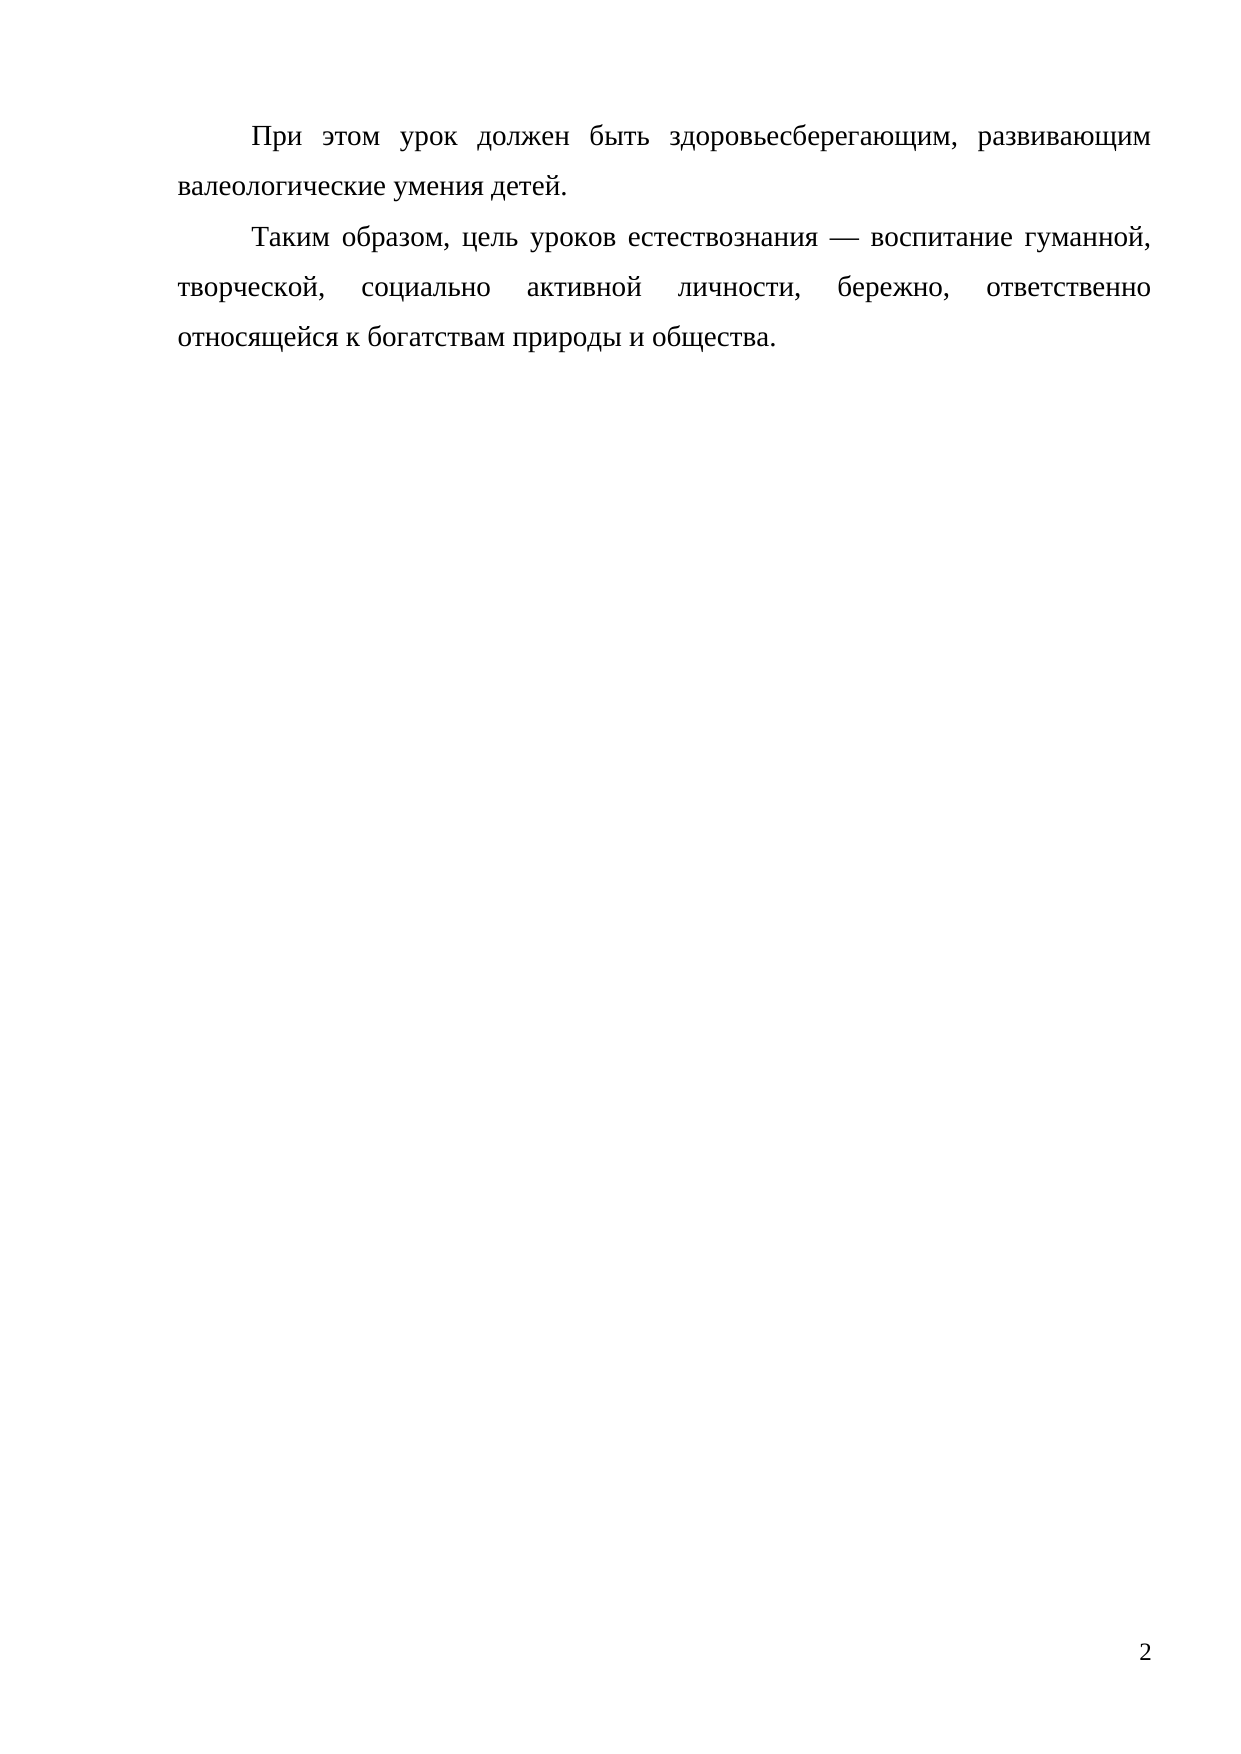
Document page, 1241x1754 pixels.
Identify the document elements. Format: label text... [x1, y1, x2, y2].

text Таким образом, цель уроков естествознания — воспитание гуманной, творческой, социально активной личности, бережно, ответственно относящейся к богатствам природы и общества. [177, 219, 1152, 353]
text При этом урок должен быть здоровьесберегающим, развивающим валеологические умения детей. [177, 118, 1152, 202]
